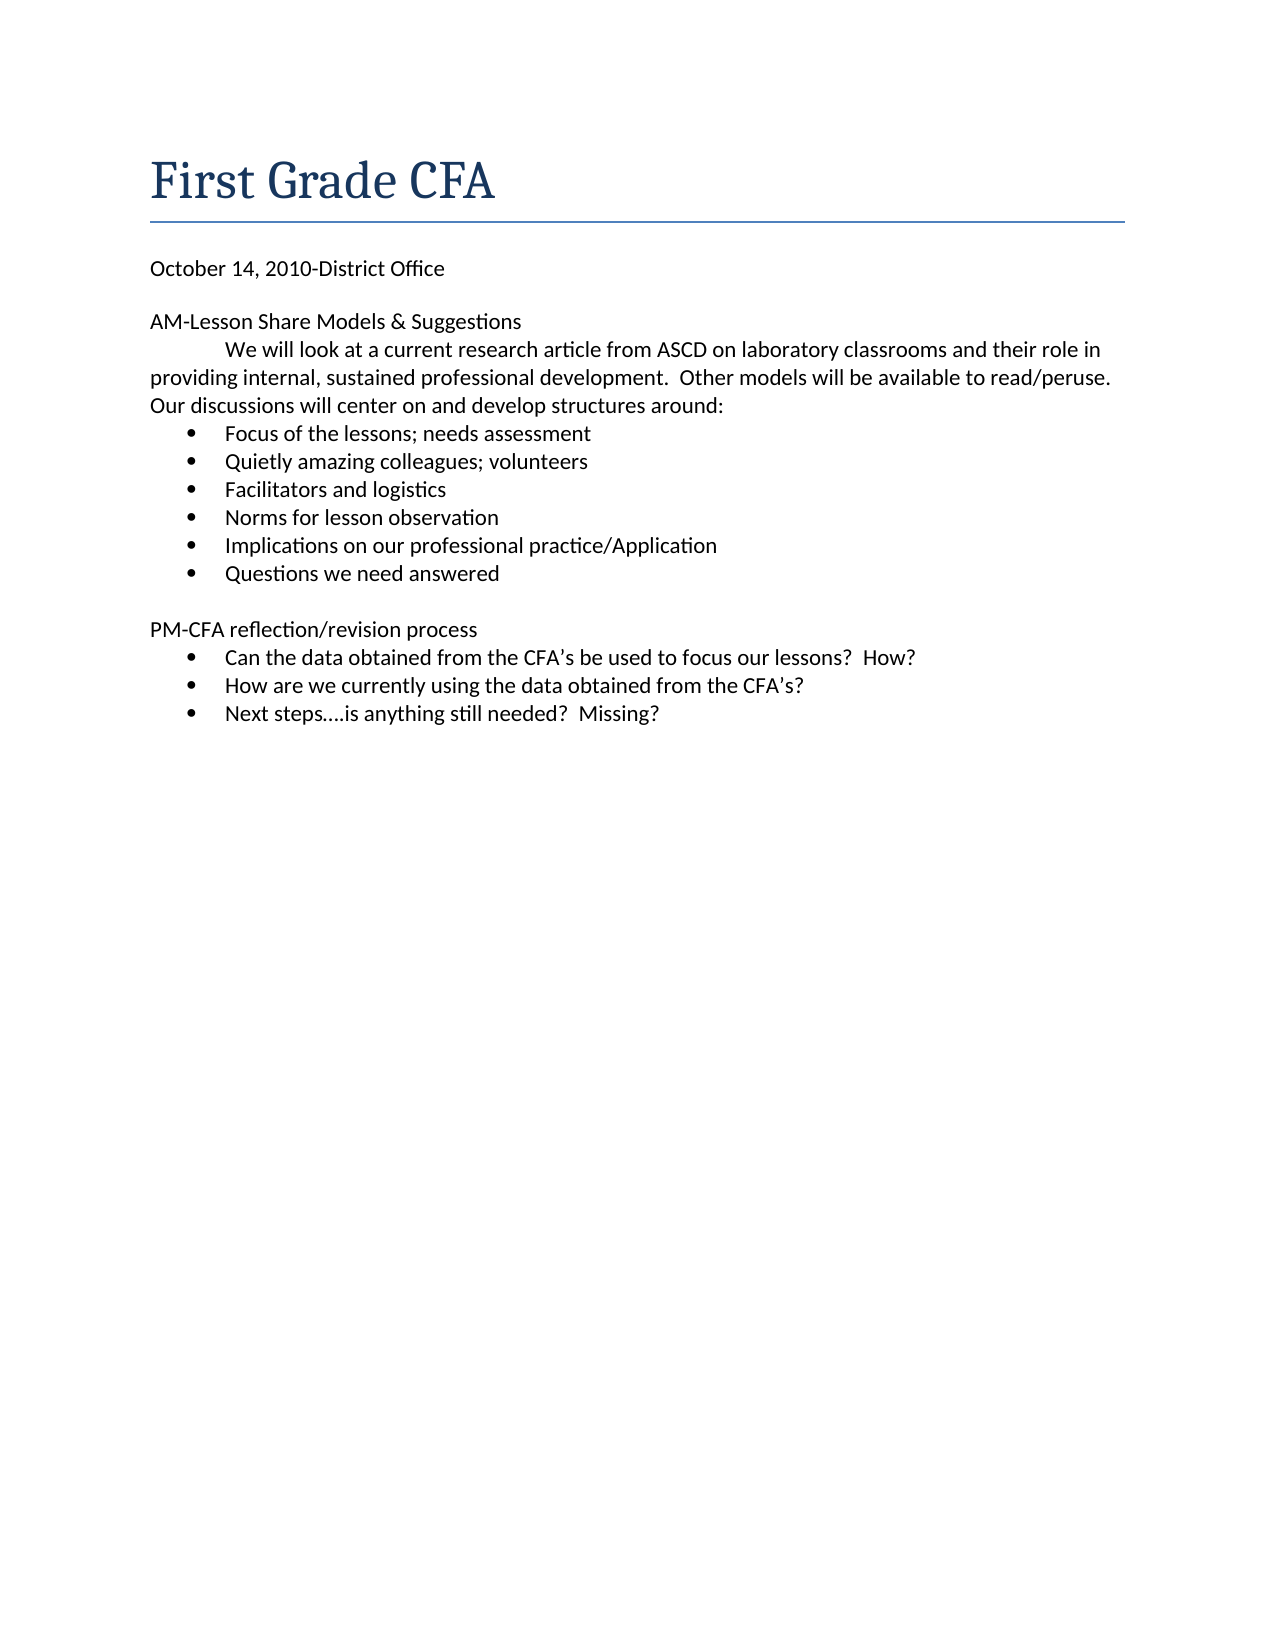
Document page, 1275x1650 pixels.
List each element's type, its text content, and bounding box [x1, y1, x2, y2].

list Quietly amazing colleagues; volunteers [187, 447, 1125, 475]
text We will look at a current research article from ASCD on laboratory classrooms and their role in providing internal, sustained professional development. Other models will be available to read/peruse. Our discussions will center on and develop structures around: [150, 335, 1125, 419]
list Next steps….is anything still needed? Missing? [187, 699, 1125, 727]
list Questions we need answered [187, 559, 1125, 587]
list Facilitators and logistics [187, 475, 1125, 503]
text AM-Lesson Share Models & Suggestions [150, 307, 1125, 335]
list Implications on our professional practice/Application [187, 531, 1125, 559]
text PM-CFA reflection/revision process [150, 615, 1125, 643]
title First Grade CFA [150, 150, 1125, 221]
text October 14, 2010-District Office [150, 254, 1125, 282]
list Focus of the lessons; needs assessment [187, 419, 1125, 447]
list How are we currently using the data obtained from the CFA’s? [187, 671, 1125, 699]
list Can the data obtained from the CFA’s be used to focus our lessons? How? [187, 643, 1125, 671]
list Norms for lesson observation [187, 503, 1125, 531]
